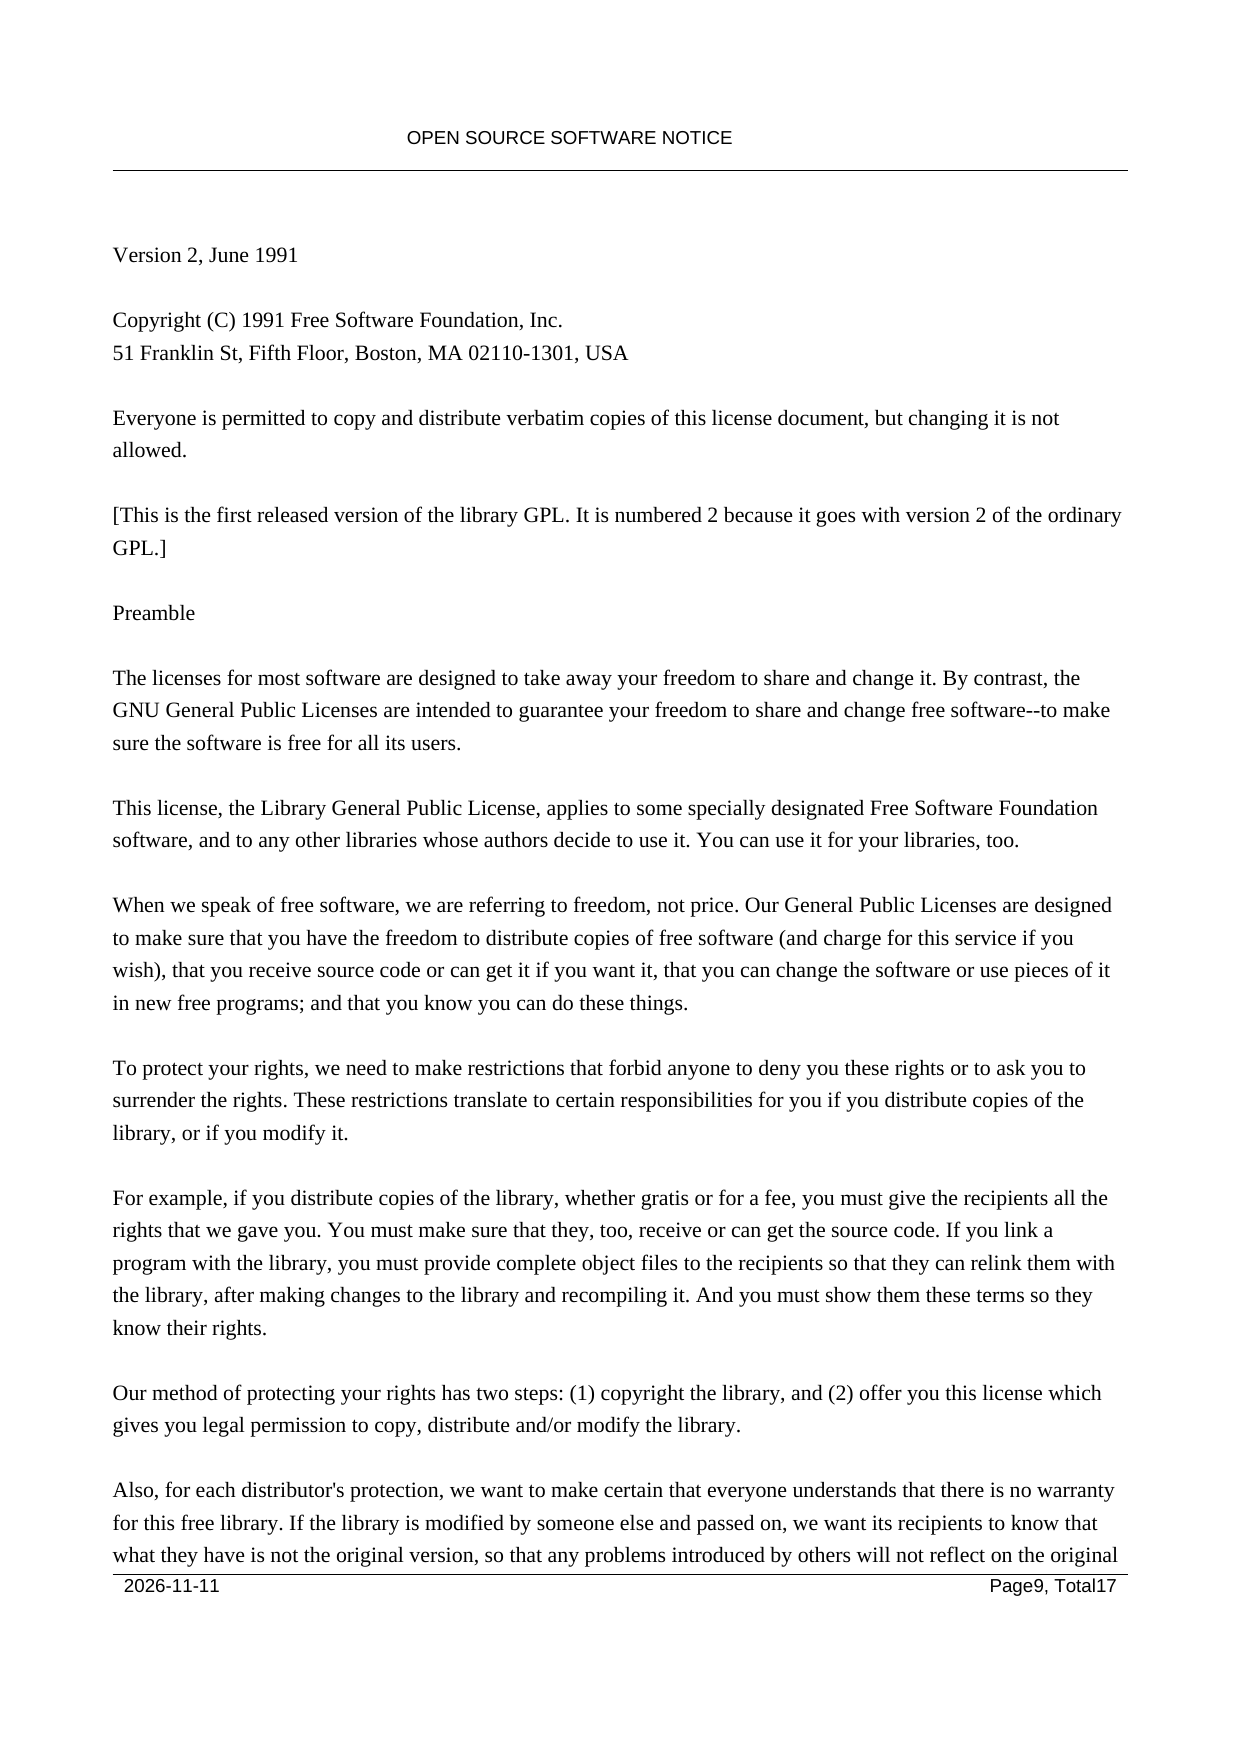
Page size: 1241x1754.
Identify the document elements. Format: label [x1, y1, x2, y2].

text [112, 206, 1128, 1571]
